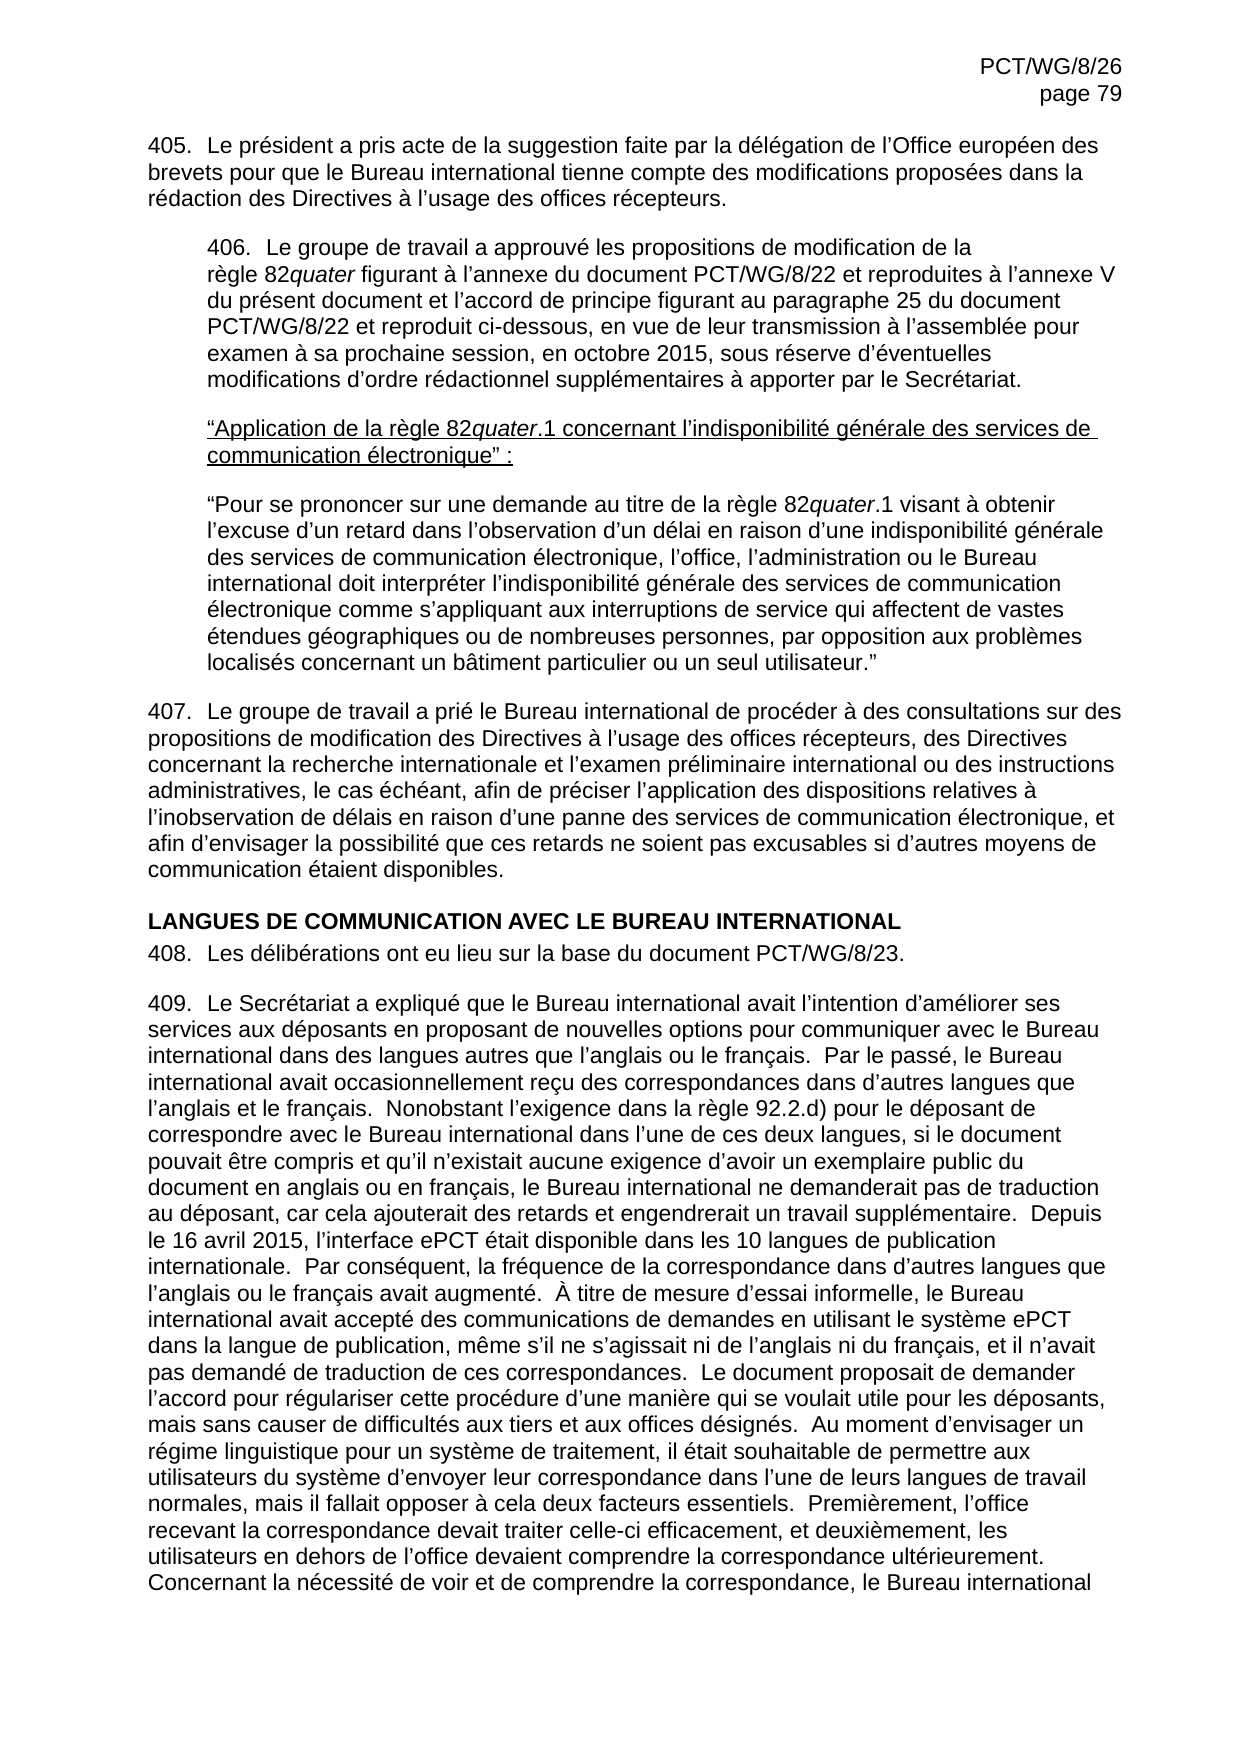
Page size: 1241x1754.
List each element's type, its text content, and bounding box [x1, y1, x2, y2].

text Le groupe de travail a approuvé les propositions de modification de la règle 82quater figurant à l’annexe du document PCT/WG/8/22 et reproduites à l’annexe V du présent document et l’accord de principe figurant au paragraphe 25 du document PCT/WG/8/22 et reproduit ci-dessous, en vue de leur transmission à l’assemblée pour examen à sa prochaine session, en octobre 2015, sous réserve d’éventuelles modifications d’ordre rédactionnel supplémentaires à apporter par le Secrétariat. [207, 234, 1122, 392]
list “Pour se prononcer sur une demande au titre de la règle 82quater.1 visant à obtenir l’excuse d’un retard dans l’observation d’un délai en raison d’une indisponibilité générale des services de communication électronique, l’office, l’administration ou le Bureau international doit interpréter l’indisponibilité générale des services de communication électronique comme s’appliquant aux interruptions de service qui affectent de vastes étendues géographiques ou de nombreuses personnes, par opposition aux problèmes localisés concernant un bâtiment particulier ou un seul utilisateur.” [207, 491, 1122, 675]
text Le groupe de travail a prié le Bureau international de procéder à des consultations sur des propositions de modification des Directives à l’usage des offices récepteurs, des Directives concernant la recherche internationale et l’examen préliminaire international ou des instructions administratives, le cas échéant, afin de préciser l’application des dispositions relatives à l’inobservation de délais en raison d’une panne des services de communication électronique, et afin d’envisager la possibilité que ces retards ne soient pas excusables si d’autres moyens de communication étaient disponibles. [148, 698, 1122, 883]
text Les délibérations ont eu lieu sur la base du document PCT/WG/8/23. [148, 940, 1122, 967]
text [148, 989, 1122, 1596]
list “Application de la règle 82quater.1 concernant l’indisponibilité générale des services de communication électronique” : [207, 415, 1122, 468]
subtitle Langues de communication avec le Bureau international [148, 908, 1122, 934]
text Le président a pris acte de la suggestion faite par la délégation de l’Office européen des brevets pour que le Bureau international tienne compte des modifications proposées dans la rédaction des Directives à l’usage des offices récepteurs. [148, 132, 1122, 211]
